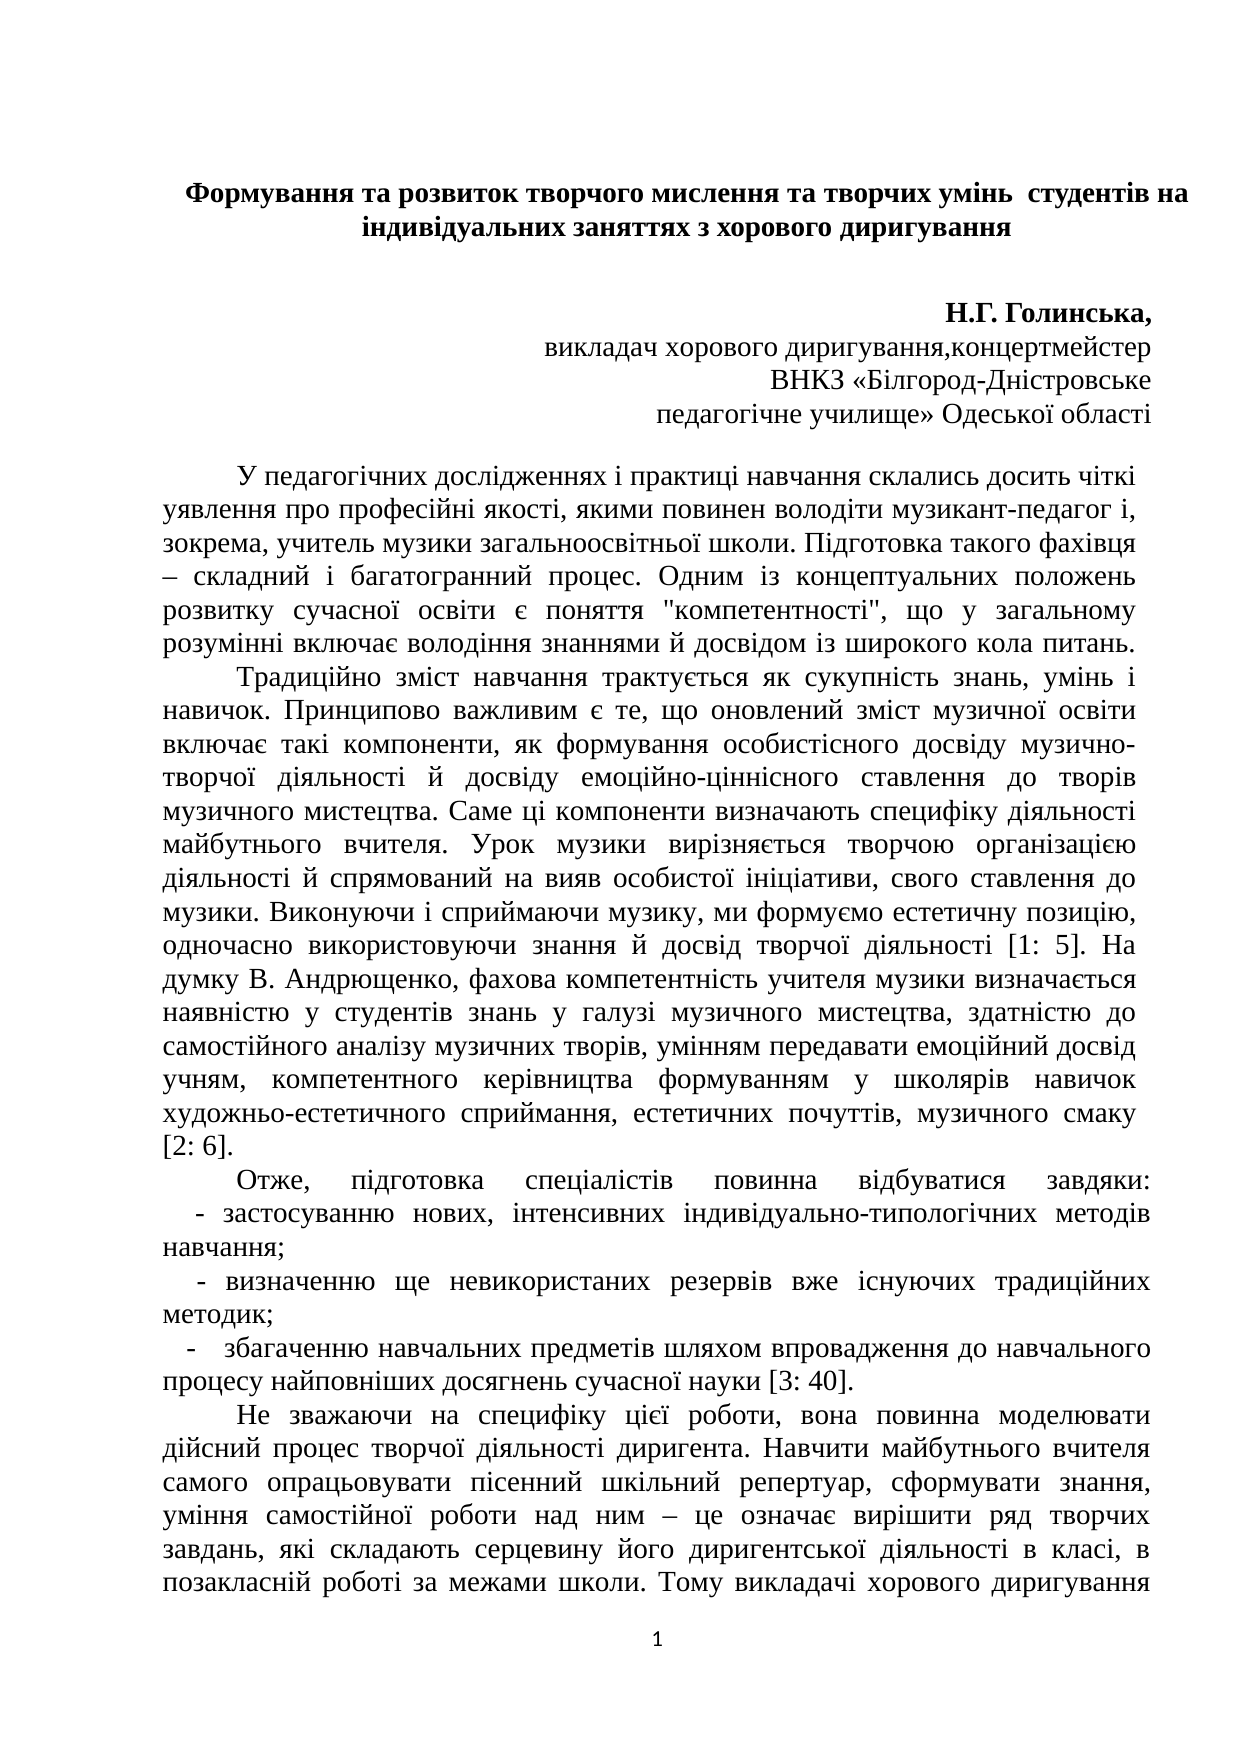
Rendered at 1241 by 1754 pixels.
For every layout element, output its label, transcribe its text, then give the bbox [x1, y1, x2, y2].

text Формування та розвиток творчого мислення та творчих умінь студентів на індивідуальних заняттях з хорового диригування [162, 175, 1211, 242]
text Н.Г. Голинська, [162, 295, 1152, 329]
text У педагогічних дослідженнях і практиці навчання склались досить чіткі уявлення про професійні якості, якими повинен володіти музикант-педагог і, зокрема, учитель музики загальноосвітньої школи. Підготовка такого фахівця – складний і багатогранний процес. Одним із концептуальних положень розвитку сучасної освіти є поняття "компетентності", що у загальному розумінні включає володіння знаннями й досвідом із широкого кола питань. Традиційно зміст навчання трактується як сукупність знань, умінь і навичок. Принципово важливим є те, що оновлений зміст музичної освіти включає такі компоненти, як формування особистісного досвіду музично-творчої діяльності й досвіду емоційно-ціннісного ставлення до творів музичного мистецтва. Саме ці компоненти визначають специфіку діяльності майбутнього вчителя. Урок музики вирізняється творчою організацією діяльності й спрямований на вияв особистої ініціативи, свого ставлення до музики. Виконуючи і сприймаючи музику, ми формуємо естетичну позицію, одночасно використовуючи знання й досвід творчої діяльності [1: 5]. На думку В. Андрющенко, фахова компетентність учителя музики визначається наявністю у студентів знань у галузі музичного мистецтва, здатністю до самостійного аналізу музичних творів, умінням передавати емоційний досвід учням, компетентного керівництва формуванням у школярів навичок художньо-естетичного сприймання, естетичних почуттів, музичного смаку [2: 6]. [162, 458, 1137, 1162]
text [162, 1397, 1152, 1598]
text педагогічне училище» Одеської області [162, 396, 1152, 429]
text Отже, підготовка спеціалістів повинна відбуватися завдяки: - застосуванню нових, інтенсивних індивідуально-типологічних методів навчання; - визначенню ще невикористаних резервів вже існуючих традиційних методик; - збагаченню навчальних предметів шляхом впровадження до навчального процесу найповніших досягнень сучасної науки [3: 40]. [162, 1162, 1152, 1397]
text викладач хорового диригування,концертмейстер ВНКЗ «Білгород-Дністровське [162, 329, 1152, 396]
